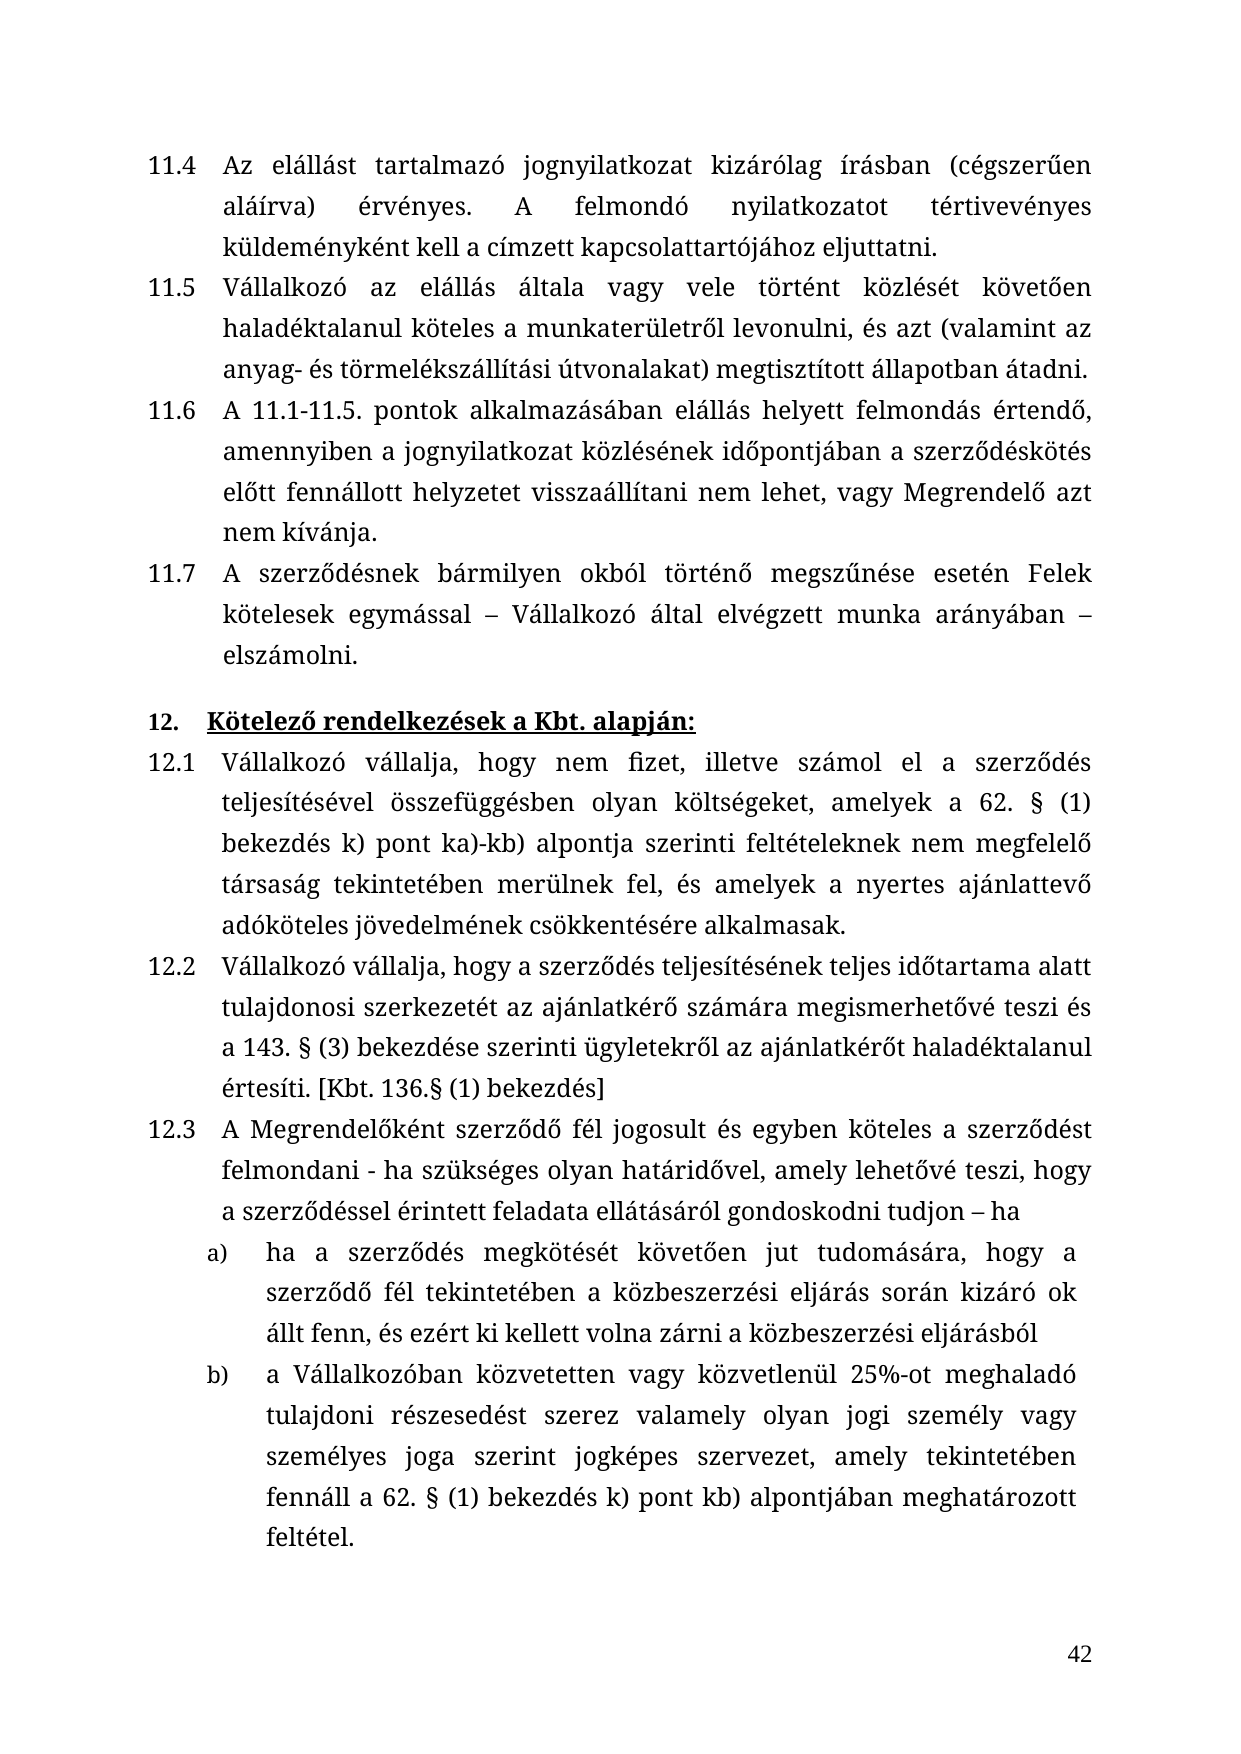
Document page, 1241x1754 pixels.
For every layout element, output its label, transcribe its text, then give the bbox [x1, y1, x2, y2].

list Kötelező rendelkezések a Kbt. alapján: [148, 703, 1093, 737]
list Az elállást tartalmazó jognyilatkozat kizárólag írásban (cégszerűen aláírva) érvényes. A felmondó nyilatkozatot tértivevényes küldeményként kell a címzett kapcsolattartójához eljuttatni. [148, 148, 1093, 263]
list Vállalkozó vállalja, hogy a szerződés teljesítésének teljes időtartama alatt tulajdonosi szerkezetét az ajánlatkérő számára megismerhetővé teszi és a 143. § (3) bekezdése szerinti ügyletekről az ajánlatkérőt haladéktalanul értesíti. [Kbt. 136.§ (1) bekezdés] [148, 948, 1093, 1105]
list A 11.1-11.5. pontok alkalmazásában elállás helyett felmondás értendő, amennyiben a jognyilatkozat közlésének időpontjában a szerződéskötés előtt fennállott helyzetet visszaállítani nem lehet, vagy Megrendelő azt nem kívánja. [148, 393, 1093, 549]
list Vállalkozó az elállás általa vagy vele történt közlését követően haladéktalanul köteles a munkaterületről levonulni, és azt (valamint az anyag- és törmelékszállítási útvonalakat) megtisztított állapotban átadni. [148, 270, 1093, 386]
list A Megrendelőként szerződő fél jogosult és egyben köteles a szerződést felmondani - ha szükséges olyan határidővel, amely lehetővé teszi, hogy a szerződéssel érintett feladata ellátásáról gondoskodni tudjon – ha [148, 1112, 1093, 1227]
list ha a szerződés megkötését követően jut tudomására, hogy a szerződő fél tekintetében a közbeszerzési eljárás során kizáró ok állt fenn, és ezért ki kellett volna zárni a közbeszerzési eljárásból [207, 1234, 1077, 1350]
list Vállalkozó vállalja, hogy nem fizet, illetve számol el a szerződés teljesítésével összefüggésben olyan költségeket, amelyek a 62. § (1) bekezdés k) pont ka)-kb) alpontja szerinti feltételeknek nem megfelelő társaság tekintetében merülnek fel, és amelyek a nyertes ajánlattevő adóköteles jövedelmének csökkentésére alkalmasak. [148, 744, 1093, 942]
list A szerződésnek bármilyen okból történő megszűnése esetén Felek kötelesek egymással – Vállalkozó által elvégzett munka arányában – elszámolni. [148, 556, 1093, 672]
list a Vállalkozóban közvetetten vagy közvetlenül 25%-ot meghaladó tulajdoni részesedést szerez valamely olyan jogi személy vagy személyes joga szerint jogképes szervezet, amely tekintetében fennáll a 62. § (1) bekezdés k) pont kb) alpontjában meghatározott feltétel. [207, 1357, 1077, 1554]
